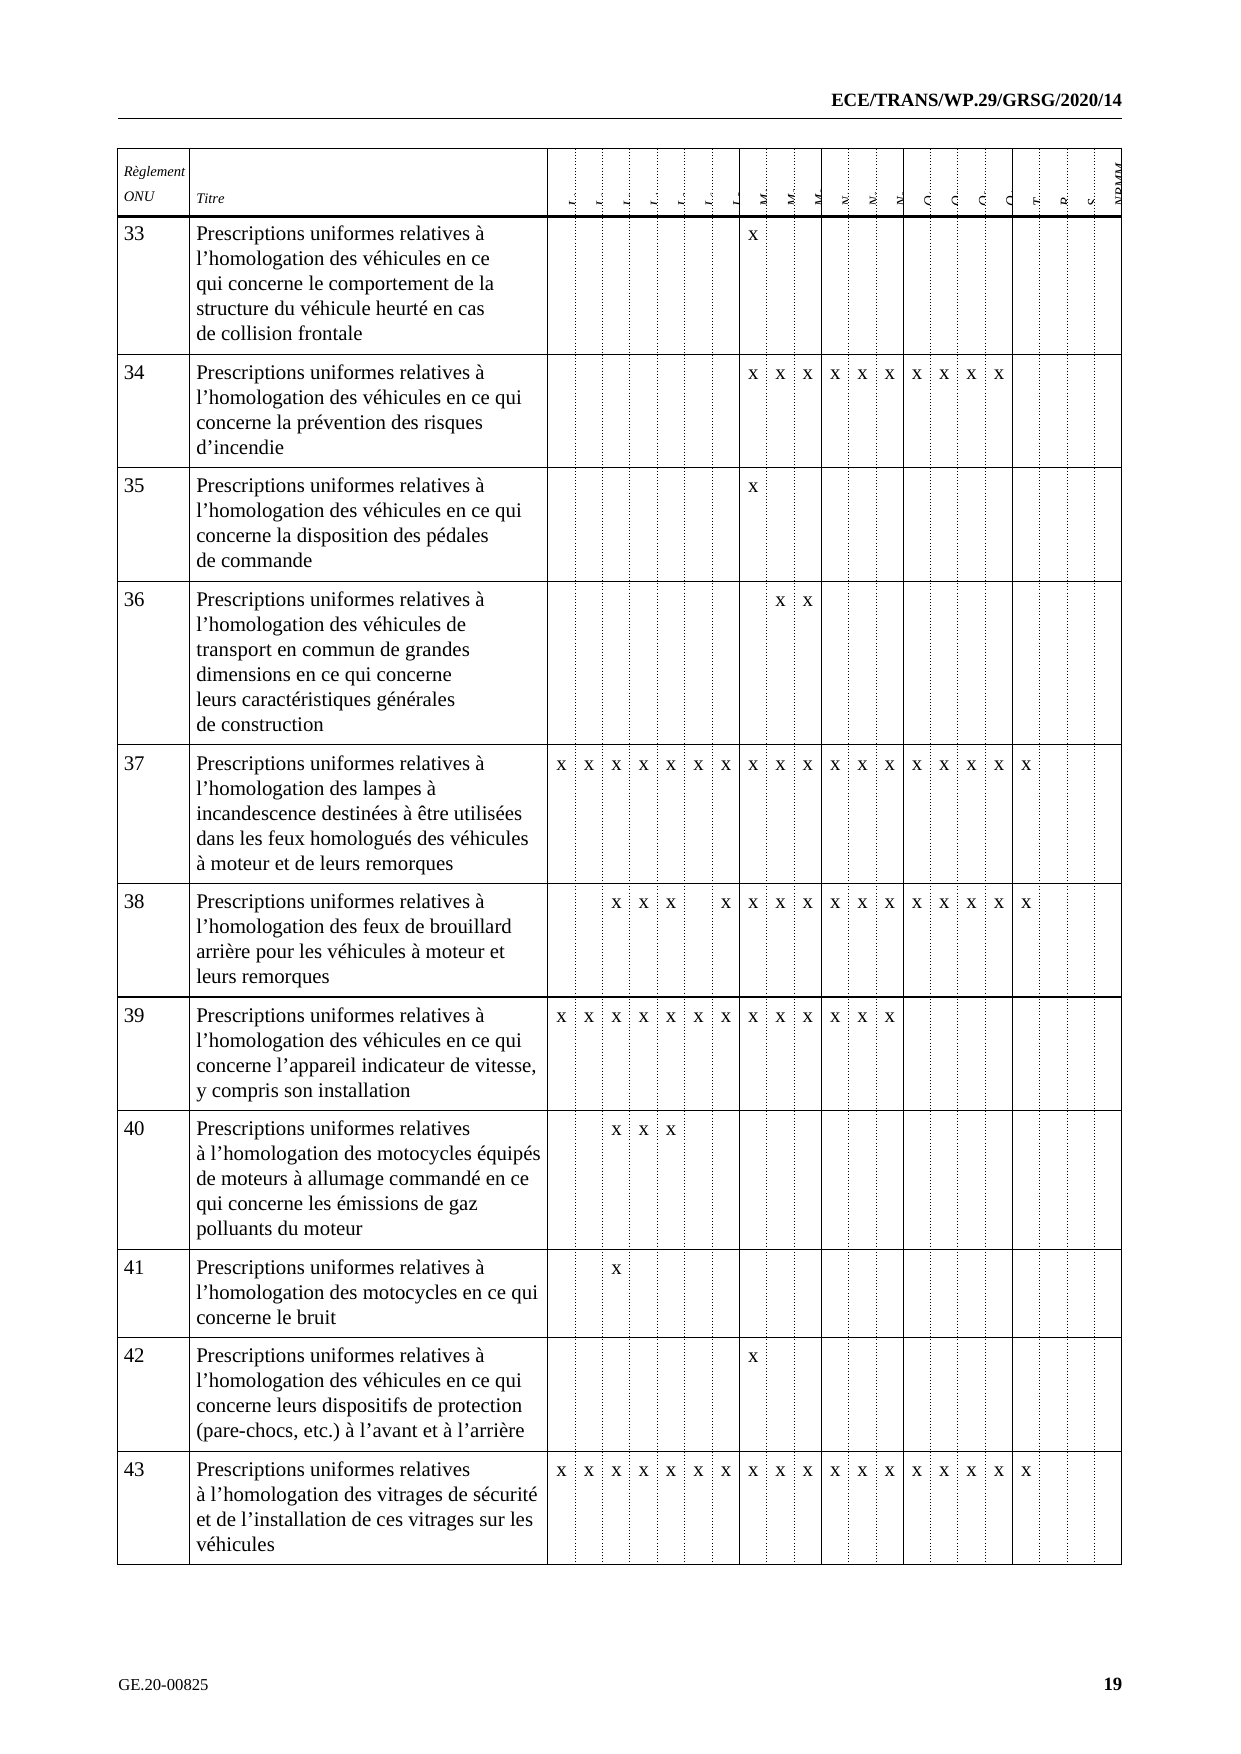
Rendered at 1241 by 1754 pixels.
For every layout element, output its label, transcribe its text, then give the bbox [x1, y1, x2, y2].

table_cell [712, 218, 739, 354]
table_cell [657, 1338, 684, 1451]
table_cell [1040, 1338, 1067, 1451]
table_cell [712, 468, 739, 581]
table_cell x [603, 998, 630, 1110]
table_cell x [794, 884, 821, 996]
table_cell Prescriptions uniformes relatives à l’homologation des véhicules de transport en commun de grandes dimensions en ce qui concerne leurs caractéristiques générales de construction [190, 582, 547, 744]
table_cell [1040, 1452, 1067, 1564]
table_header S [1067, 149, 1094, 215]
table_cell [1067, 1452, 1094, 1564]
table_cell [575, 884, 602, 996]
table_cell [985, 1338, 1012, 1451]
table_cell x [904, 355, 930, 467]
table_cell [849, 468, 876, 581]
table_cell [712, 582, 739, 744]
table_header M1 [740, 149, 767, 215]
table_cell Prescriptions uniformes relatives à l’homologation des lampes à incandescence destinées à être utilisées dans les feux homologués des véhicules à moteur et de leurs remorques [190, 745, 547, 883]
table_cell [684, 1111, 712, 1248]
table_header O1 [904, 149, 930, 215]
table_header R [1040, 149, 1067, 215]
table_cell x [822, 998, 848, 1110]
table_header Titre [190, 149, 547, 215]
table_cell [794, 1338, 821, 1451]
table_cell [1094, 1452, 1121, 1564]
table_cell [767, 468, 794, 581]
table_cell [1094, 582, 1121, 744]
table_cell [930, 998, 958, 1110]
table_cell x [740, 884, 767, 996]
table_cell [958, 1338, 985, 1451]
table_cell x [849, 355, 876, 467]
table_cell [684, 884, 712, 996]
table_cell x [575, 1452, 602, 1564]
table_cell [657, 468, 684, 581]
table_cell [603, 582, 630, 744]
table_cell x [657, 1452, 684, 1564]
table_cell [849, 1338, 876, 1451]
table_header M2 [767, 149, 794, 215]
table_cell x [767, 1452, 794, 1564]
table_cell [822, 1111, 848, 1248]
table_cell [603, 218, 630, 354]
table_cell [1040, 218, 1067, 354]
table_header L5 [657, 149, 684, 215]
table_cell [904, 998, 930, 1110]
table_cell x [767, 998, 794, 1110]
table_cell [904, 1250, 930, 1337]
table_cell [930, 468, 958, 581]
table_cell [1013, 1250, 1040, 1337]
table_header Règlement ONU [118, 149, 189, 215]
table_cell [1094, 745, 1121, 883]
table_header L3 [603, 149, 630, 215]
table_cell [740, 582, 767, 744]
table_cell [958, 1111, 985, 1248]
table_cell [1067, 884, 1094, 996]
table_cell [1013, 355, 1040, 467]
table_cell x [740, 218, 767, 354]
table_header L1 [548, 149, 575, 215]
table_cell [684, 468, 712, 581]
table_cell [630, 468, 657, 581]
table_cell x [657, 884, 684, 996]
table_cell x [575, 745, 602, 883]
table_header N1 [822, 149, 848, 215]
table_cell x [876, 1452, 903, 1564]
table_cell x [985, 745, 1012, 883]
table_cell [1094, 1338, 1121, 1451]
table_cell x [876, 745, 903, 883]
table_cell 42 [118, 1338, 189, 1451]
table_header N3 [876, 149, 903, 215]
table_cell [657, 218, 684, 354]
table_cell [794, 1111, 821, 1248]
table_cell [712, 1338, 739, 1451]
table_cell [1094, 998, 1121, 1110]
table_cell 34 [118, 355, 189, 467]
table_cell x [849, 1452, 876, 1564]
table_cell [958, 1250, 985, 1337]
table_cell [1094, 355, 1121, 467]
table_cell x [630, 998, 657, 1110]
table_cell x [958, 355, 985, 467]
table_cell x [548, 745, 575, 883]
table_cell x [822, 355, 848, 467]
table_cell x [985, 1452, 1012, 1564]
table_cell x [904, 1452, 930, 1564]
table_cell [1067, 1250, 1094, 1337]
table_cell 41 [118, 1250, 189, 1337]
table_cell [904, 1338, 930, 1451]
table_cell x [794, 582, 821, 744]
table_cell [603, 468, 630, 581]
table_cell [849, 1111, 876, 1248]
table_cell [1040, 998, 1067, 1110]
table_cell [849, 1250, 876, 1337]
table_cell [822, 582, 848, 744]
table_cell x [548, 998, 575, 1110]
table_cell [575, 1111, 602, 1248]
table_cell [930, 582, 958, 744]
table_cell [630, 582, 657, 744]
table_cell Prescriptions uniformes relatives à l’homologation des véhicules en ce qui concerne la prévention des risques d’incendie [190, 355, 547, 467]
table_cell [1013, 468, 1040, 581]
table_cell x [712, 745, 739, 883]
table_cell x [822, 745, 848, 883]
table_cell x [740, 998, 767, 1110]
table_cell x [684, 745, 712, 883]
table_cell [930, 1250, 958, 1337]
table_cell [603, 1338, 630, 1451]
table_cell [1067, 998, 1094, 1110]
table_cell [1067, 1338, 1094, 1451]
table_cell [684, 582, 712, 744]
table_cell [548, 582, 575, 744]
table_header N2 [849, 149, 876, 215]
table_cell [822, 1338, 848, 1451]
table_cell [684, 1338, 712, 1451]
table_cell x [1013, 884, 1040, 996]
table_cell [548, 355, 575, 467]
table_cell [1067, 745, 1094, 883]
table_cell x [712, 1452, 739, 1564]
table_cell [575, 355, 602, 467]
table_cell [985, 582, 1012, 744]
table_cell [630, 218, 657, 354]
table_cell [712, 1111, 739, 1248]
table_cell Prescriptions uniformes relatives à l’homologation des feux de brouillard arrière pour les véhicules à moteur et leurs remorques [190, 884, 547, 996]
table_cell [876, 1338, 903, 1451]
table_header NRMM [1094, 149, 1121, 215]
table_cell [767, 218, 794, 354]
table_cell [1040, 355, 1067, 467]
table_cell x [548, 1452, 575, 1564]
table_cell [1067, 582, 1094, 744]
table_cell [548, 218, 575, 354]
table_cell [958, 468, 985, 581]
table_cell [1013, 1338, 1040, 1451]
table_cell [1067, 1111, 1094, 1248]
table_cell 37 [118, 745, 189, 883]
table_cell [822, 468, 848, 581]
table_header O3 [958, 149, 985, 215]
table_cell [958, 582, 985, 744]
table_cell x [849, 884, 876, 996]
table_cell [930, 218, 958, 354]
table_header L2 [575, 149, 602, 215]
table_header L7 [712, 149, 739, 215]
table_cell [985, 1250, 1012, 1337]
table_cell [630, 1338, 657, 1451]
table_cell [767, 1338, 794, 1451]
table_header L6 [684, 149, 712, 215]
table_cell x [684, 998, 712, 1110]
table_cell [684, 1250, 712, 1337]
table_cell Prescriptions uniformes relatives à l’homologation des motocycles en ce qui concerne le bruit [190, 1250, 547, 1337]
table_cell x [767, 884, 794, 996]
table_cell x [740, 355, 767, 467]
table_cell x [767, 582, 794, 744]
table_cell [1094, 884, 1121, 996]
table_cell 39 [118, 998, 189, 1110]
table_cell 33 [118, 218, 189, 354]
table_cell [985, 218, 1012, 354]
table_cell x [985, 884, 1012, 996]
table_cell x [876, 998, 903, 1110]
table_cell [548, 468, 575, 581]
table_cell [740, 1250, 767, 1337]
table_cell x [930, 1452, 958, 1564]
table_header O4 [985, 149, 1012, 215]
table_cell x [904, 745, 930, 883]
table_cell x [904, 884, 930, 996]
table_cell [930, 1111, 958, 1248]
table_cell x [849, 745, 876, 883]
table_cell [1094, 1111, 1121, 1248]
table_cell Prescriptions uniformes relatives à l’homologation des véhicules en ce qui concerne leurs dispositifs de protection (pare-chocs, etc.) à l’avant et à l’arrière [190, 1338, 547, 1451]
table_cell [958, 218, 985, 354]
table_cell [1040, 1111, 1067, 1248]
table_cell x [603, 1250, 630, 1337]
table_cell [1067, 468, 1094, 581]
table_cell x [740, 1338, 767, 1451]
table_cell x [849, 998, 876, 1110]
table_cell x [767, 355, 794, 467]
table_cell x [822, 884, 848, 996]
table_cell Prescriptions uniformes relatives à l’homologation des vitrages de sécurité et de l’installation de ces vitrages sur les véhicules [190, 1452, 547, 1564]
table_cell x [603, 1452, 630, 1564]
table_cell [548, 1338, 575, 1451]
table_cell [958, 998, 985, 1110]
table_header T [1013, 149, 1040, 215]
table_cell [985, 468, 1012, 581]
table_cell x [630, 745, 657, 883]
table_cell x [684, 1452, 712, 1564]
table_cell [1013, 582, 1040, 744]
table_cell x [712, 998, 739, 1110]
table_cell x [794, 745, 821, 883]
table_cell [1040, 1250, 1067, 1337]
table_cell x [603, 745, 630, 883]
table_cell [1067, 355, 1094, 467]
table_cell [1040, 468, 1067, 581]
table_cell [1094, 218, 1121, 354]
table_cell x [740, 1452, 767, 1564]
table_cell [684, 218, 712, 354]
table_cell [1094, 1250, 1121, 1337]
table_cell [630, 355, 657, 467]
table_cell x [958, 1452, 985, 1564]
table_cell [1094, 468, 1121, 581]
table_cell x [740, 745, 767, 883]
table_cell [740, 1111, 767, 1248]
table_cell x [630, 1111, 657, 1248]
table_cell x [794, 998, 821, 1110]
table_cell x [740, 468, 767, 581]
table_cell x [985, 355, 1012, 467]
table_cell [548, 1250, 575, 1337]
table_cell x [603, 884, 630, 996]
table_cell x [1013, 745, 1040, 883]
table_cell [1013, 1111, 1040, 1248]
table_cell x [657, 1111, 684, 1248]
table_cell [657, 1250, 684, 1337]
table_cell x [630, 884, 657, 996]
table_cell [876, 1250, 903, 1337]
table_cell [548, 884, 575, 996]
table_cell [849, 218, 876, 354]
table_cell x [575, 998, 602, 1110]
table_cell [1013, 998, 1040, 1110]
table_cell [684, 355, 712, 467]
table_cell x [930, 745, 958, 883]
table_cell [904, 468, 930, 581]
table_header M3 [794, 149, 821, 215]
table_cell x [657, 745, 684, 883]
table_cell [630, 1250, 657, 1337]
table_cell 38 [118, 884, 189, 996]
table_cell [1040, 745, 1067, 883]
table_cell x [930, 884, 958, 996]
table_cell x [794, 1452, 821, 1564]
table_cell [794, 218, 821, 354]
table_cell [822, 218, 848, 354]
table_cell x [930, 355, 958, 467]
table_cell [1040, 884, 1067, 996]
table_cell x [657, 998, 684, 1110]
table_header L4 [630, 149, 657, 215]
table_cell [575, 582, 602, 744]
table_cell [575, 218, 602, 354]
table_cell x [958, 884, 985, 996]
table_cell [575, 468, 602, 581]
table_cell [904, 1111, 930, 1248]
table_cell x [794, 355, 821, 467]
table_cell [1040, 582, 1067, 744]
table_cell 36 [118, 582, 189, 744]
table_cell [822, 1250, 848, 1337]
table_cell [876, 468, 903, 581]
table_cell [548, 1111, 575, 1248]
table_cell x [822, 1452, 848, 1564]
table_cell x [712, 884, 739, 996]
table_cell [712, 1250, 739, 1337]
table_cell [575, 1250, 602, 1337]
table_cell [849, 582, 876, 744]
table_cell [904, 582, 930, 744]
table_cell [876, 1111, 903, 1248]
table_cell [794, 468, 821, 581]
table_cell Prescriptions uniformes relatives à l’homologation des véhicules en ce qui concerne l’appareil indicateur de vitesse, y compris son installation [190, 998, 547, 1110]
table_cell Prescriptions uniformes relatives à l’homologation des véhicules en ce qui concerne le comportement de la structure du véhicule heurté en cas de collision frontale [190, 218, 547, 354]
table_cell x [958, 745, 985, 883]
table_cell [876, 582, 903, 744]
table_cell x [1013, 1452, 1040, 1564]
table_cell [904, 218, 930, 354]
table_cell 35 [118, 468, 189, 581]
table_cell Prescriptions uniformes relatives à l’homologation des véhicules en ce qui concerne la disposition des pédales de commande [190, 468, 547, 581]
table_cell [985, 998, 1012, 1110]
table_cell [767, 1250, 794, 1337]
table_cell [657, 582, 684, 744]
table_cell [876, 218, 903, 354]
table_cell x [876, 355, 903, 467]
table_cell 40 [118, 1111, 189, 1248]
table_cell [767, 1111, 794, 1248]
table_cell x [603, 1111, 630, 1248]
table_header O2 [930, 149, 958, 215]
table_cell x [767, 745, 794, 883]
table_cell 43 [118, 1452, 189, 1564]
table_cell [657, 355, 684, 467]
table_cell [985, 1111, 1012, 1248]
table_cell [575, 1338, 602, 1451]
table_cell x [630, 1452, 657, 1564]
table_cell [603, 355, 630, 467]
table_cell [930, 1338, 958, 1451]
table_cell [712, 355, 739, 467]
table_cell [794, 1250, 821, 1337]
table_cell [1013, 218, 1040, 354]
table_cell [1067, 218, 1094, 354]
table_cell x [876, 884, 903, 996]
table_cell Prescriptions uniformes relatives à l’homologation des motocycles équipés de moteurs à allumage commandé en ce qui concerne les émissions de gaz polluants du moteur [190, 1111, 547, 1248]
